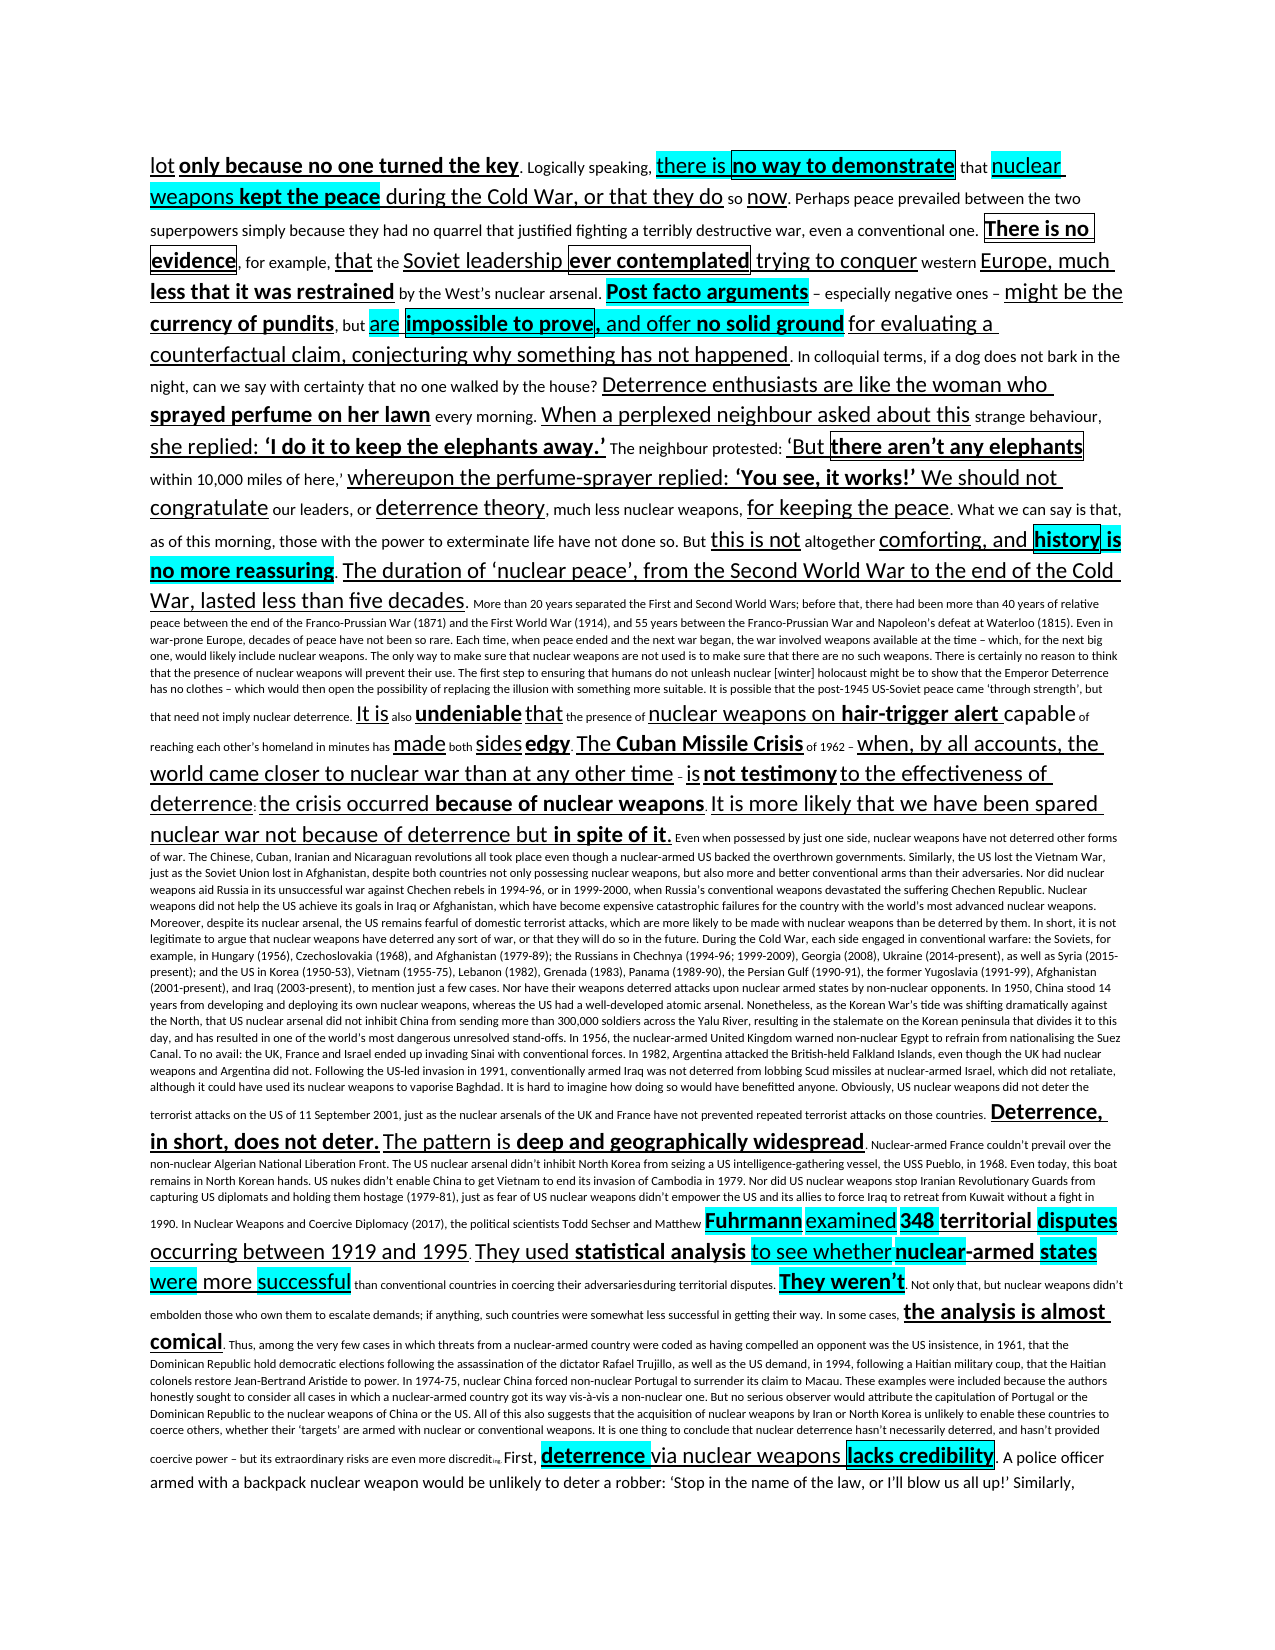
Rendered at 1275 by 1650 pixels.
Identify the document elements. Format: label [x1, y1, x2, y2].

text [150, 150, 1125, 1492]
